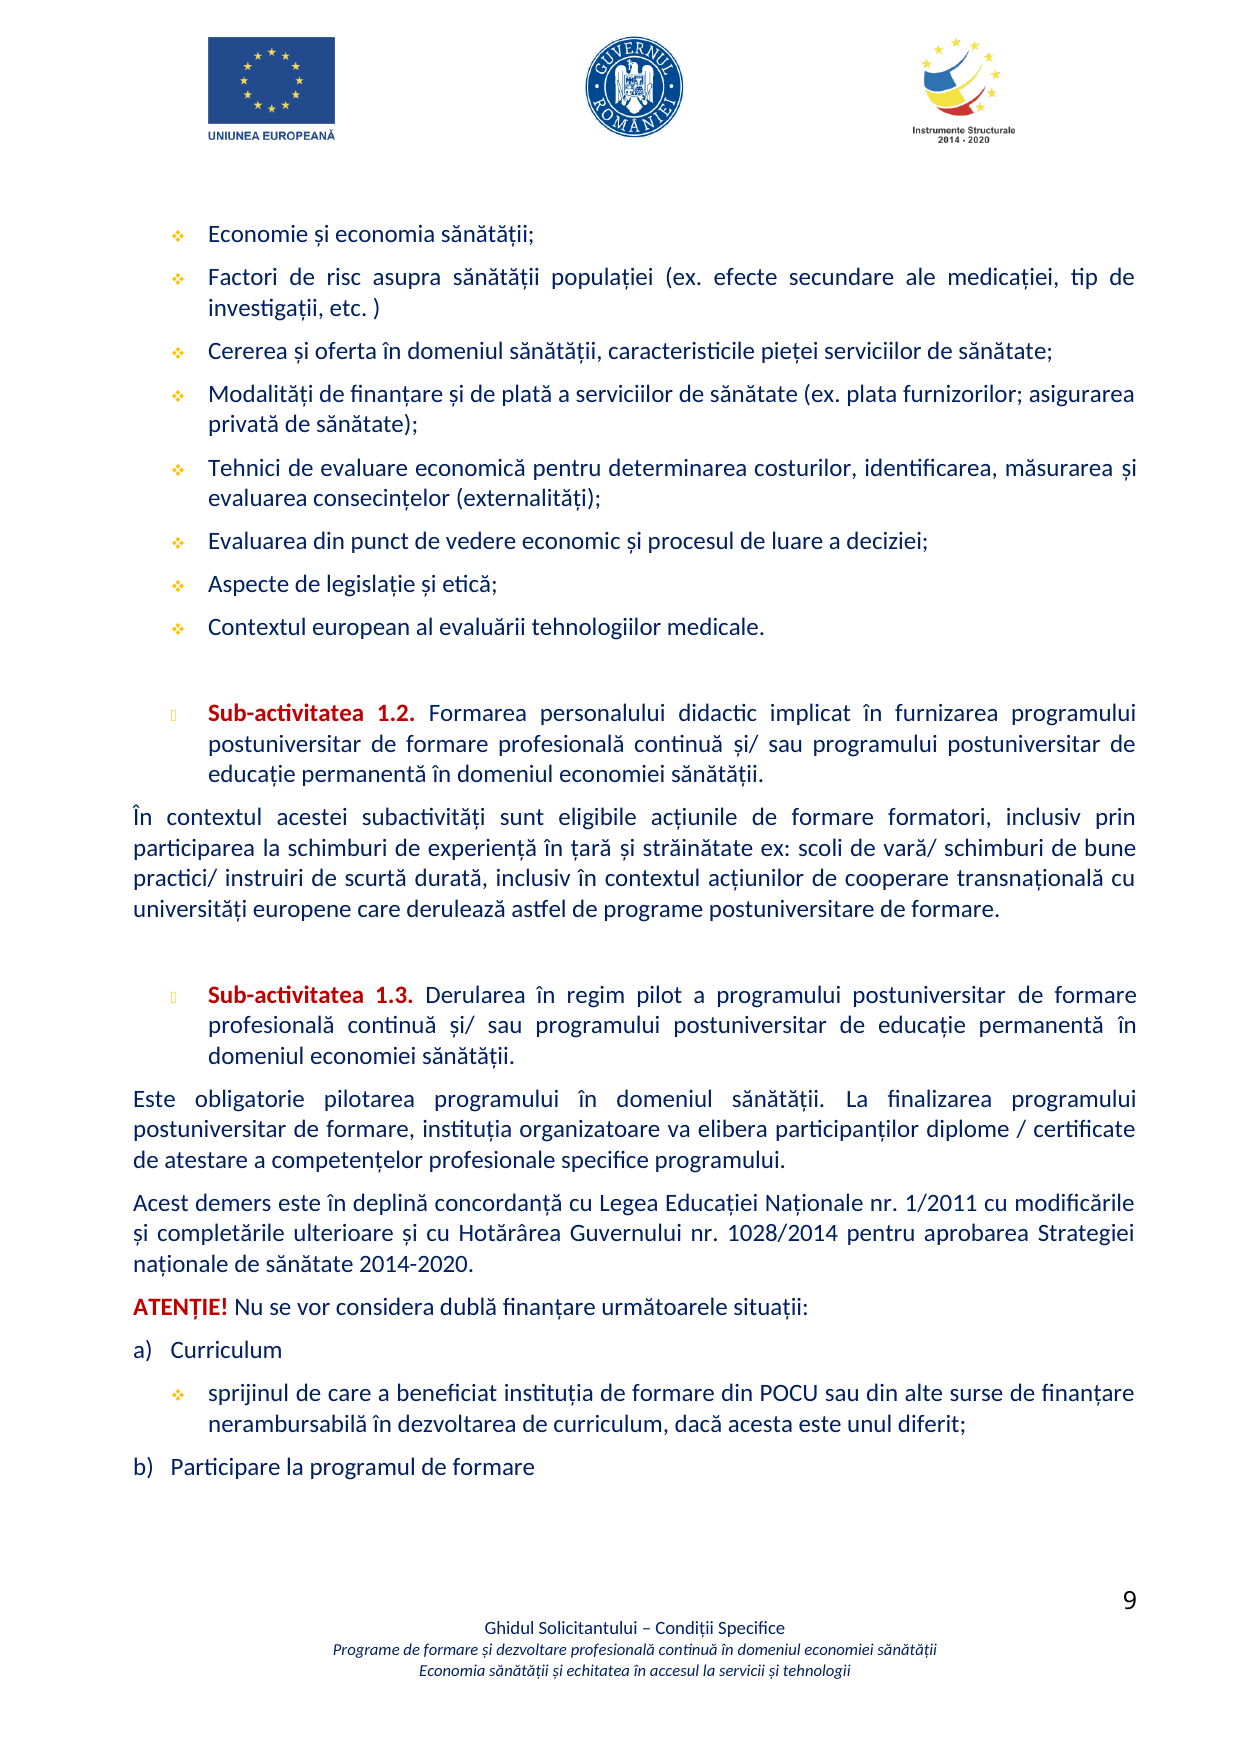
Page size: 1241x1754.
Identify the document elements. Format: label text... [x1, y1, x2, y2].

list Curriculum [133, 1334, 1137, 1365]
list Aspecte de legislație și etică; [170, 568, 1137, 599]
list Participare la programul de formare [133, 1451, 1137, 1481]
list Factori de risc asupra sănătății populației (ex. efecte secundare ale medicației, tip de investigații, etc. ) [170, 262, 1137, 323]
text Acest demers este în deplină concordanță cu Legea Educației Naționale nr. 1/2011 cu modificările și completările ulterioare și cu Hotărârea Guvernului nr. 1028/2014 pentru aprobarea Strategiei naționale de sănătate 2014-2020. [133, 1187, 1137, 1279]
list Contextul european al evaluării tehnologiilor medicale. [170, 611, 1137, 642]
list Sub-activitatea 1.2. Formarea personalului didactic implicat în furnizarea programului postuniversitar de formare profesională continuă şi/ sau programului postuniversitar de educație permanentă în domeniul economiei sănătății. [170, 697, 1137, 789]
list Evaluarea din punct de vedere economic şi procesul de luare a deciziei; [170, 525, 1137, 556]
text Este obligatorie pilotarea programului în domeniul sănătății. La finalizarea programului postuniversitar de formare, instituția organizatoare va elibera participanților diplome / certificate de atestare a competențelor profesionale specifice programului. [133, 1083, 1137, 1174]
picture [913, 37, 1015, 143]
text ATENȚIE! Nu se vor considera dublă finanțare următoarele situații: [133, 1291, 1137, 1322]
picture [208, 37, 335, 140]
list Sub-activitatea 1.3. Derularea în regim pilot a programului postuniversitar de formare profesională continuă şi/ sau programului postuniversitar de educație permanentă în domeniul economiei sănătății. [170, 979, 1137, 1071]
text În contextul acestei subactivități sunt eligibile acțiunile de formare formatori, inclusiv prin participarea la schimburi de experiență în țară şi străinătate ex: scoli de vară/ schimburi de bune practici/ instruiri de scurtă durată, inclusiv în contextul acțiunilor de cooperare transnațională cu universități europene care derulează astfel de programe postuniversitare de formare. [133, 801, 1137, 923]
list Tehnici de evaluare economică pentru determinarea costurilor, identificarea, măsurarea şi evaluarea consecințelor (externalități); [170, 452, 1137, 513]
list sprijinul de care a beneficiat instituția de formare din POCU sau din alte surse de finanțare nerambursabilă în dezvoltarea de curriculum, dacă acesta este unul diferit; [170, 1377, 1137, 1438]
picture [584, 35, 684, 138]
list Cererea şi oferta în domeniul sănătății, caracteristicile pieței serviciilor de sănătate; [170, 335, 1137, 366]
list Modalități de finanțare și de plată a serviciilor de sănătate (ex. plata furnizorilor; asigurarea privată de sănătate); [170, 378, 1137, 439]
list Economie şi economia sănătății; [170, 218, 1137, 249]
